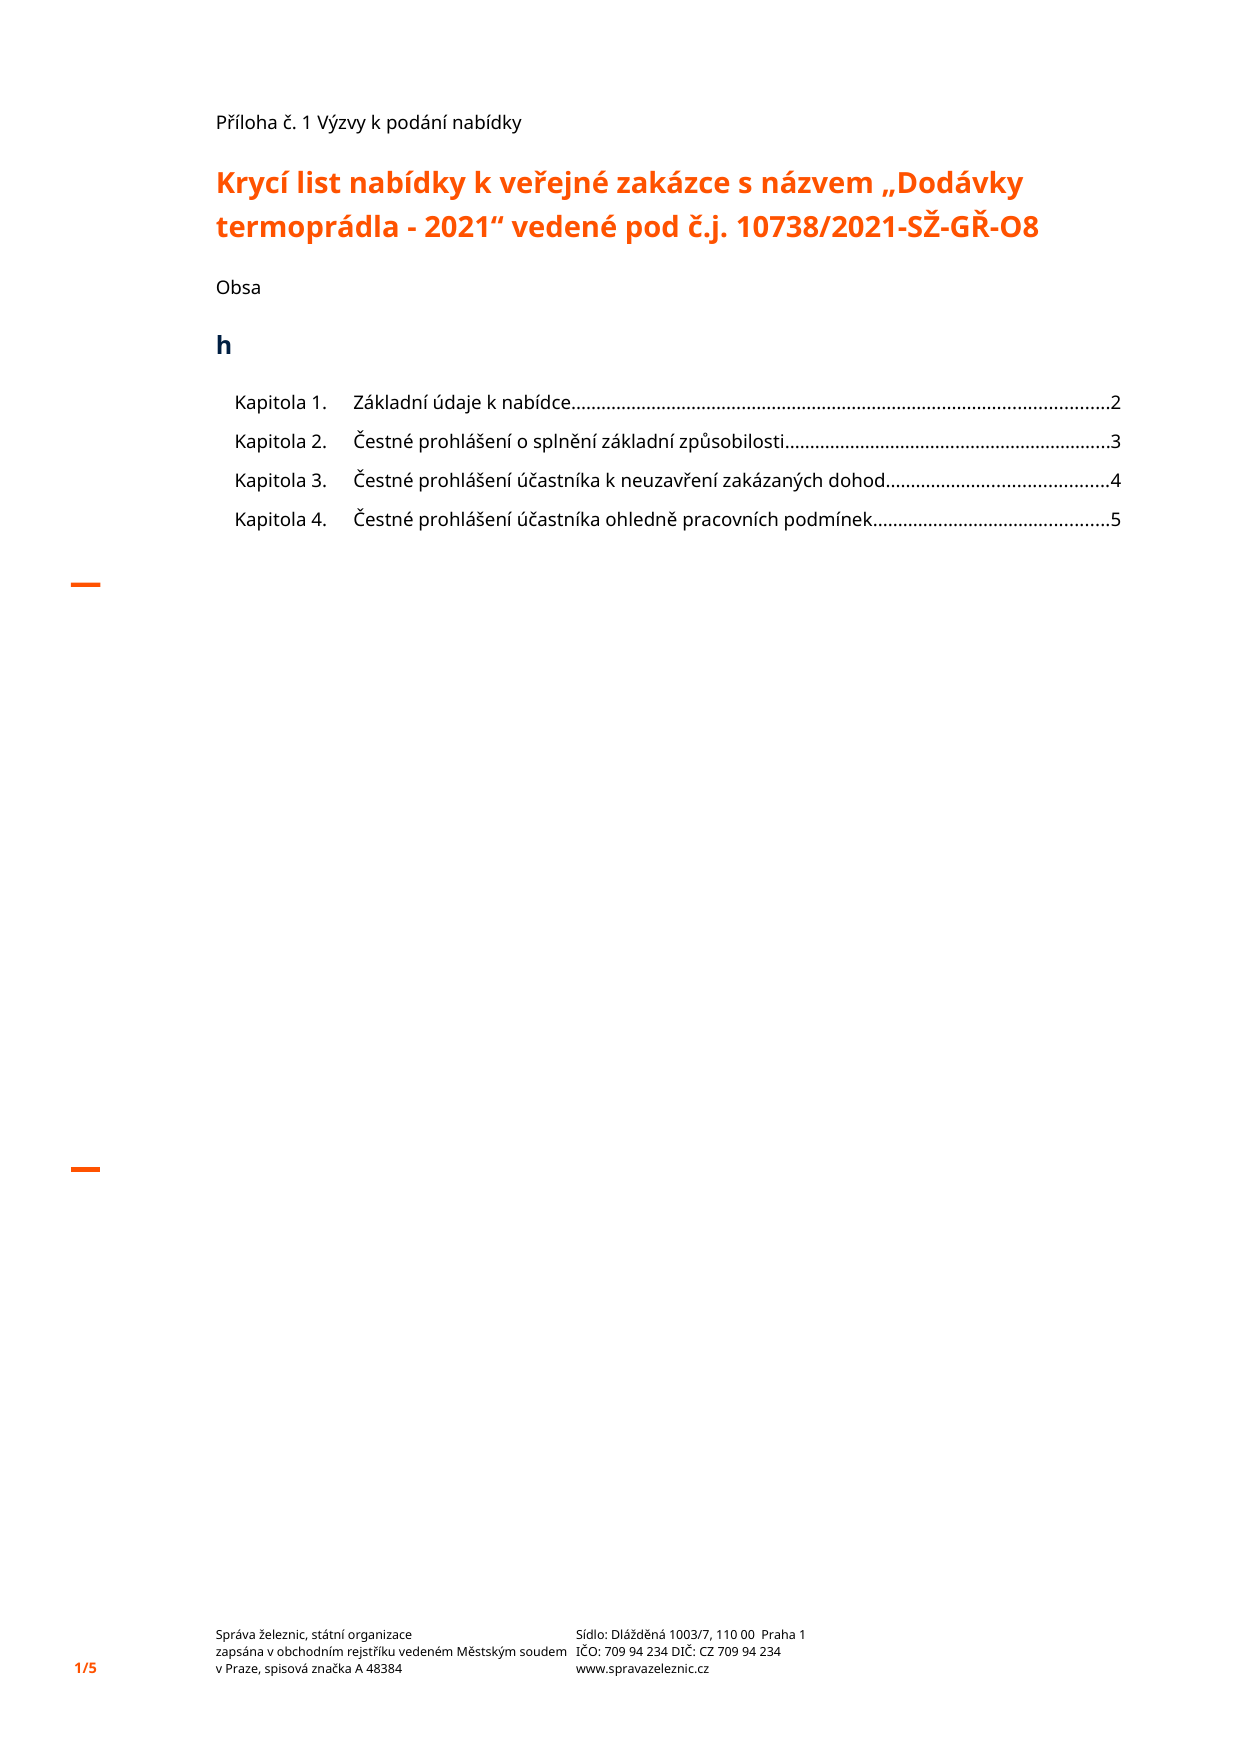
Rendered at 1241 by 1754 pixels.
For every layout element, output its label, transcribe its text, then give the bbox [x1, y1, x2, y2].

text Krycí list nabídky k veřejné zakázce s názvem „Dodávky termoprádla - 2021“ vedené pod č.j. 10738/2021-SŽ-GŘ-O8 [216, 162, 1122, 246]
text Příloha č. 1 Výzvy k podání nabídky [216, 109, 1122, 135]
